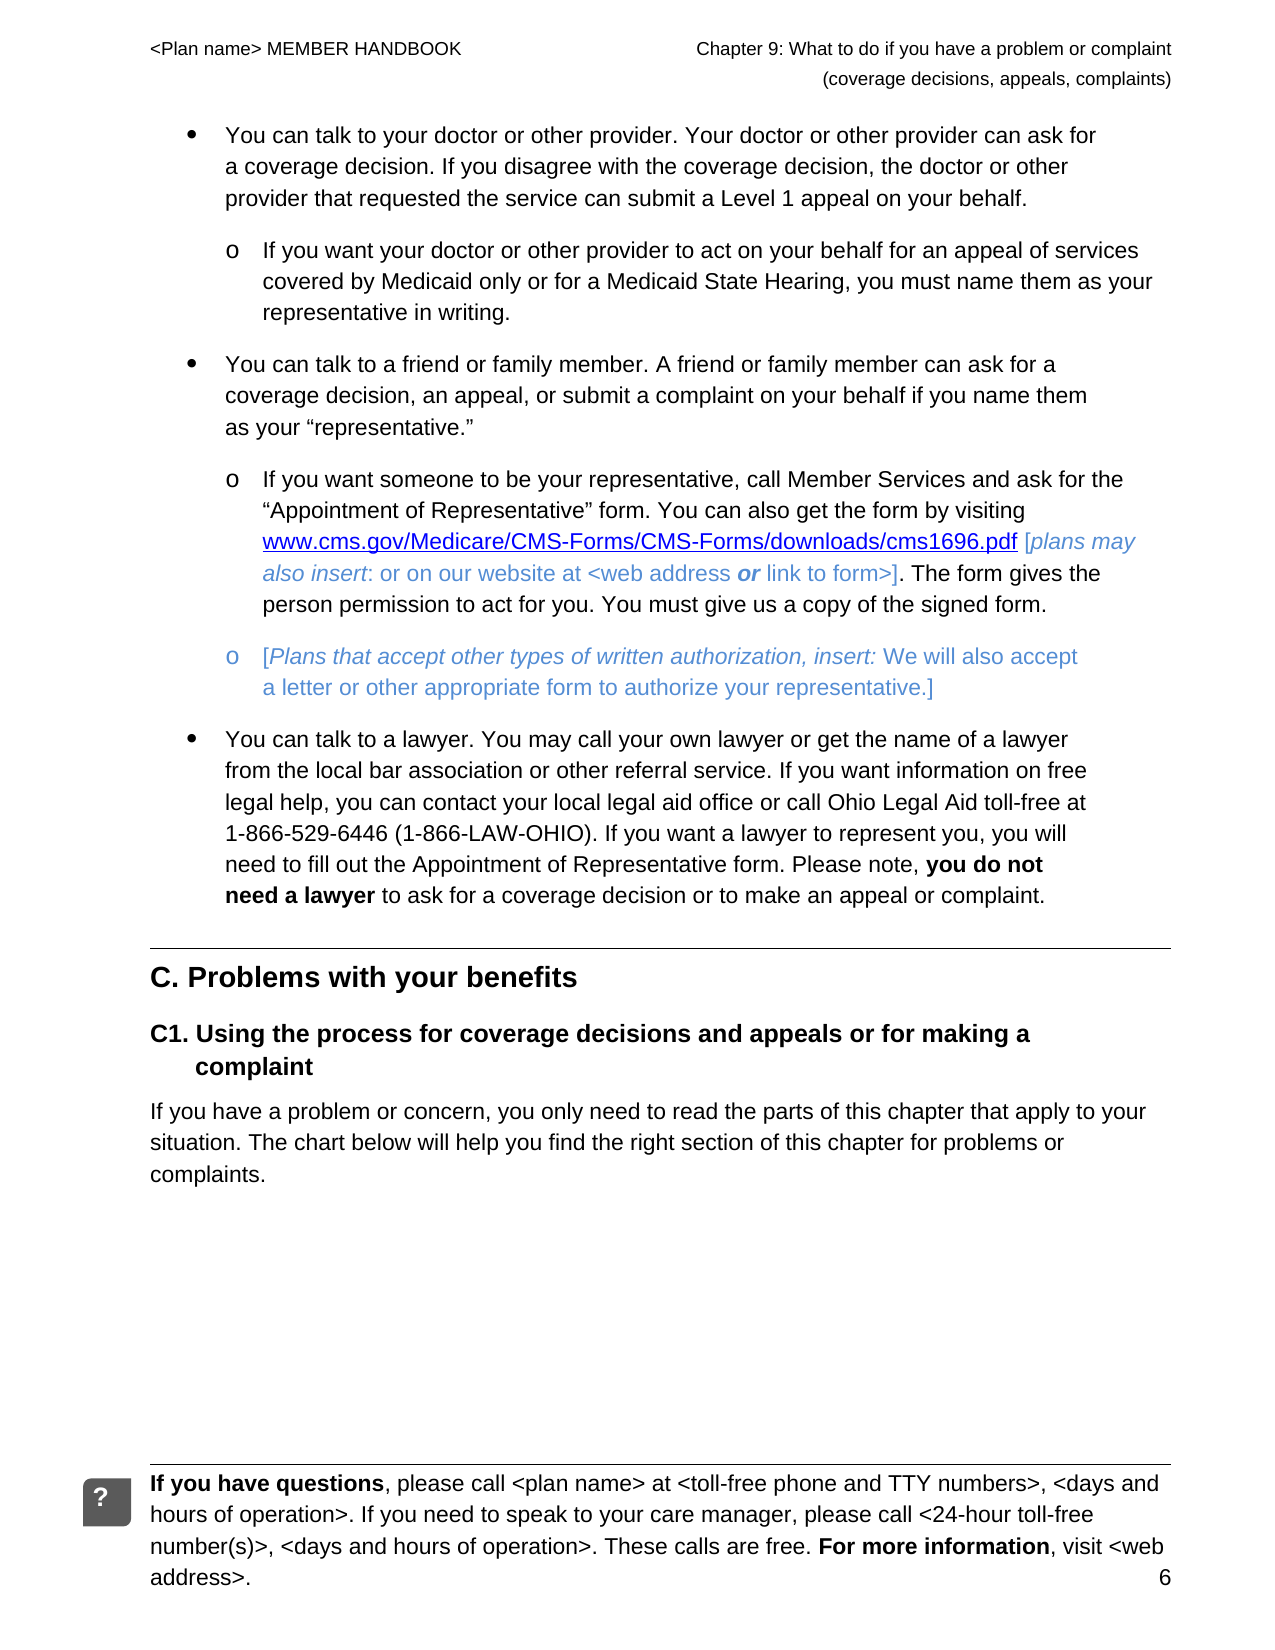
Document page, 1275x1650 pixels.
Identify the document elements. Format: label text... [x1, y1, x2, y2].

list If you want your doctor or other provider to act on your behalf for an appeal of services covered by Medicaid only or for a Medicaid State Hearing, you must name them as your representative in writing. [225, 233, 1171, 327]
subtitle Problems with your benefits [150, 949, 1171, 994]
list You can talk to your doctor or other provider. Your doctor or other provider can ask for a coverage decision. If you disagree with the coverage decision, the doctor or other provider that requested the service can submit a Level 1 appeal on your behalf. [187, 118, 1096, 212]
text If you have a problem or concern, you only need to read the parts of this chapter that apply to your situation. The chart below will help you find the right section of this chapter for problems or complaints. [150, 1094, 1171, 1188]
list [Plans that accept other types of written authorization, insert: We will also accept a letter or other appropriate form to authorize your representative.] [225, 639, 1096, 702]
list You can talk to a friend or family member. A friend or family member can ask for a coverage decision, an appeal, or submit a complaint on your behalf if you name them as your “representative.” [187, 348, 1096, 441]
subtitle C1. Using the process for coverage decisions and appeals or for making a complaint [150, 1015, 1096, 1082]
list You can talk to a lawyer. You may call your own lawyer or get the name of a lawyer from the local bar association or other referral service. If you want information on free legal help, you can contact your local legal aid office or call Ohio Legal Aid toll-free at 1-866-529-6446 (1-866-LAW-OHIO). If you want a lawyer to represent you, you will need to fill out the Appointment of Representative form. Please note, you do not need a lawyer to ask for a coverage decision or to make an appeal or complaint. [187, 723, 1096, 910]
list If you want someone to be your representative, call Member Services and ask for the “Appointment of Representative” form. You can also get the form by visiting www.cms.gov/Medicare/CMS-Forms/CMS-Forms/downloads/cms1696.pdf [plans may also insert: or on our website at <web address or link to form>]. The form gives the person permission to act for you. You must give us a copy of the signed form. [225, 462, 1171, 618]
